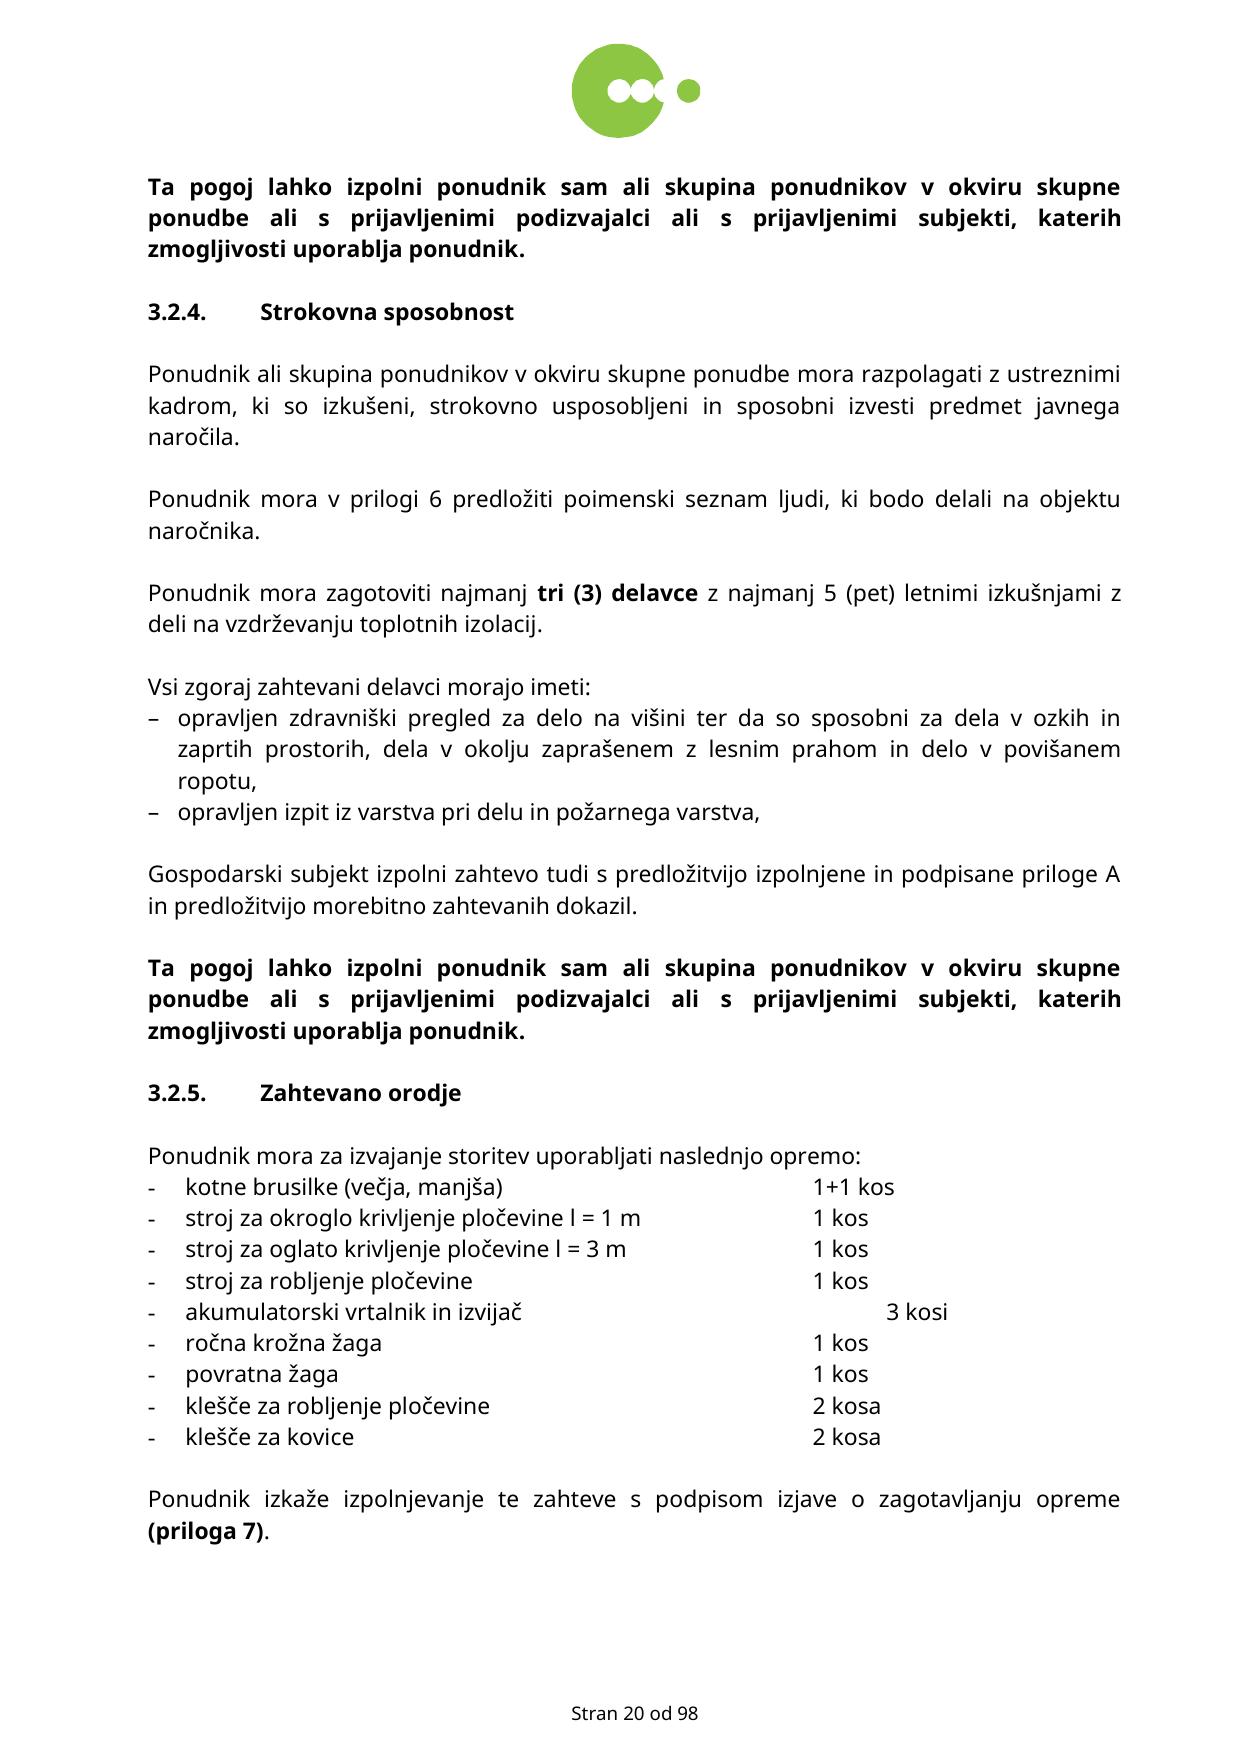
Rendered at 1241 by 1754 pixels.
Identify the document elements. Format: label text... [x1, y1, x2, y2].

list akumulatorski vrtalnik in izvijač 3 kosi [148, 1296, 1122, 1327]
text Ponudnik mora v prilogi 6 predložiti poimenski seznam ljudi, ki bodo delali na objektu naročnika. [148, 483, 1122, 546]
list Strokovna sposobnost [148, 296, 1122, 327]
text Ta pogoj lahko izpolni ponudnik sam ali skupina ponudnikov v okviru skupne ponudbe ali s prijavljenimi podizvajalci ali s prijavljenimi subjekti, katerih zmogljivosti uporablja ponudnik. [148, 952, 1122, 1046]
list opravljen izpit iz varstva pri delu in požarnega varstva, [148, 796, 1122, 827]
text Ponudnik mora za izvajanje storitev uporabljati naslednjo opremo: [148, 1140, 1122, 1171]
text Ta pogoj lahko izpolni ponudnik sam ali skupina ponudnikov v okviru skupne ponudbe ali s prijavljenimi podizvajalci ali s prijavljenimi subjekti, katerih zmogljivosti uporablja ponudnik. [148, 171, 1122, 265]
list Zahtevano orodje [148, 1077, 1122, 1108]
list ročna krožna žaga 1 kos [148, 1327, 1122, 1358]
list stroj za robljenje pločevine 1 kos [148, 1265, 1122, 1296]
list klešče za robljenje pločevine 2 kosa [148, 1390, 1122, 1421]
list stroj za okroglo krivljenje pločevine l = 1 m 1 kos [148, 1202, 1122, 1233]
text Vsi zgoraj zahtevani delavci morajo imeti: [148, 671, 1122, 702]
list stroj za oglato krivljenje pločevine l = 3 m 1 kos [148, 1233, 1122, 1265]
text Ponudnik ali skupina ponudnikov v okviru skupne ponudbe mora razpolagati z ustreznimi kadrom, ki so izkušeni, strokovno usposobljeni in sposobni izvesti predmet javnega naročila. [148, 358, 1122, 452]
text Ponudnik izkaže izpolnjevanje te zahteve s podpisom izjave o zagotavljanju opreme (priloga 7). [148, 1483, 1122, 1546]
list povratna žaga 1 kos [148, 1358, 1122, 1390]
text Gospodarski subjekt izpolni zahtevo tudi s predložitvijo izpolnjene in podpisane priloge A in predložitvijo morebitno zahtevanih dokazil. [148, 858, 1122, 921]
list opravljen zdravniški pregled za delo na višini ter da so sposobni za dela v ozkih in zaprtih prostorih, dela v okolju zaprašenem z lesnim prahom in delo v povišanem ropotu, [148, 702, 1122, 796]
text Ponudnik mora zagotoviti najmanj tri (3) delavce z najmanj 5 (pet) letnimi izkušnjami z deli na vzdrževanju toplotnih izolacij. [148, 577, 1122, 640]
list klešče za kovice 2 kosa [148, 1421, 1122, 1452]
list kotne brusilke (večja, manjša) 1+1 kos [148, 1171, 1122, 1202]
